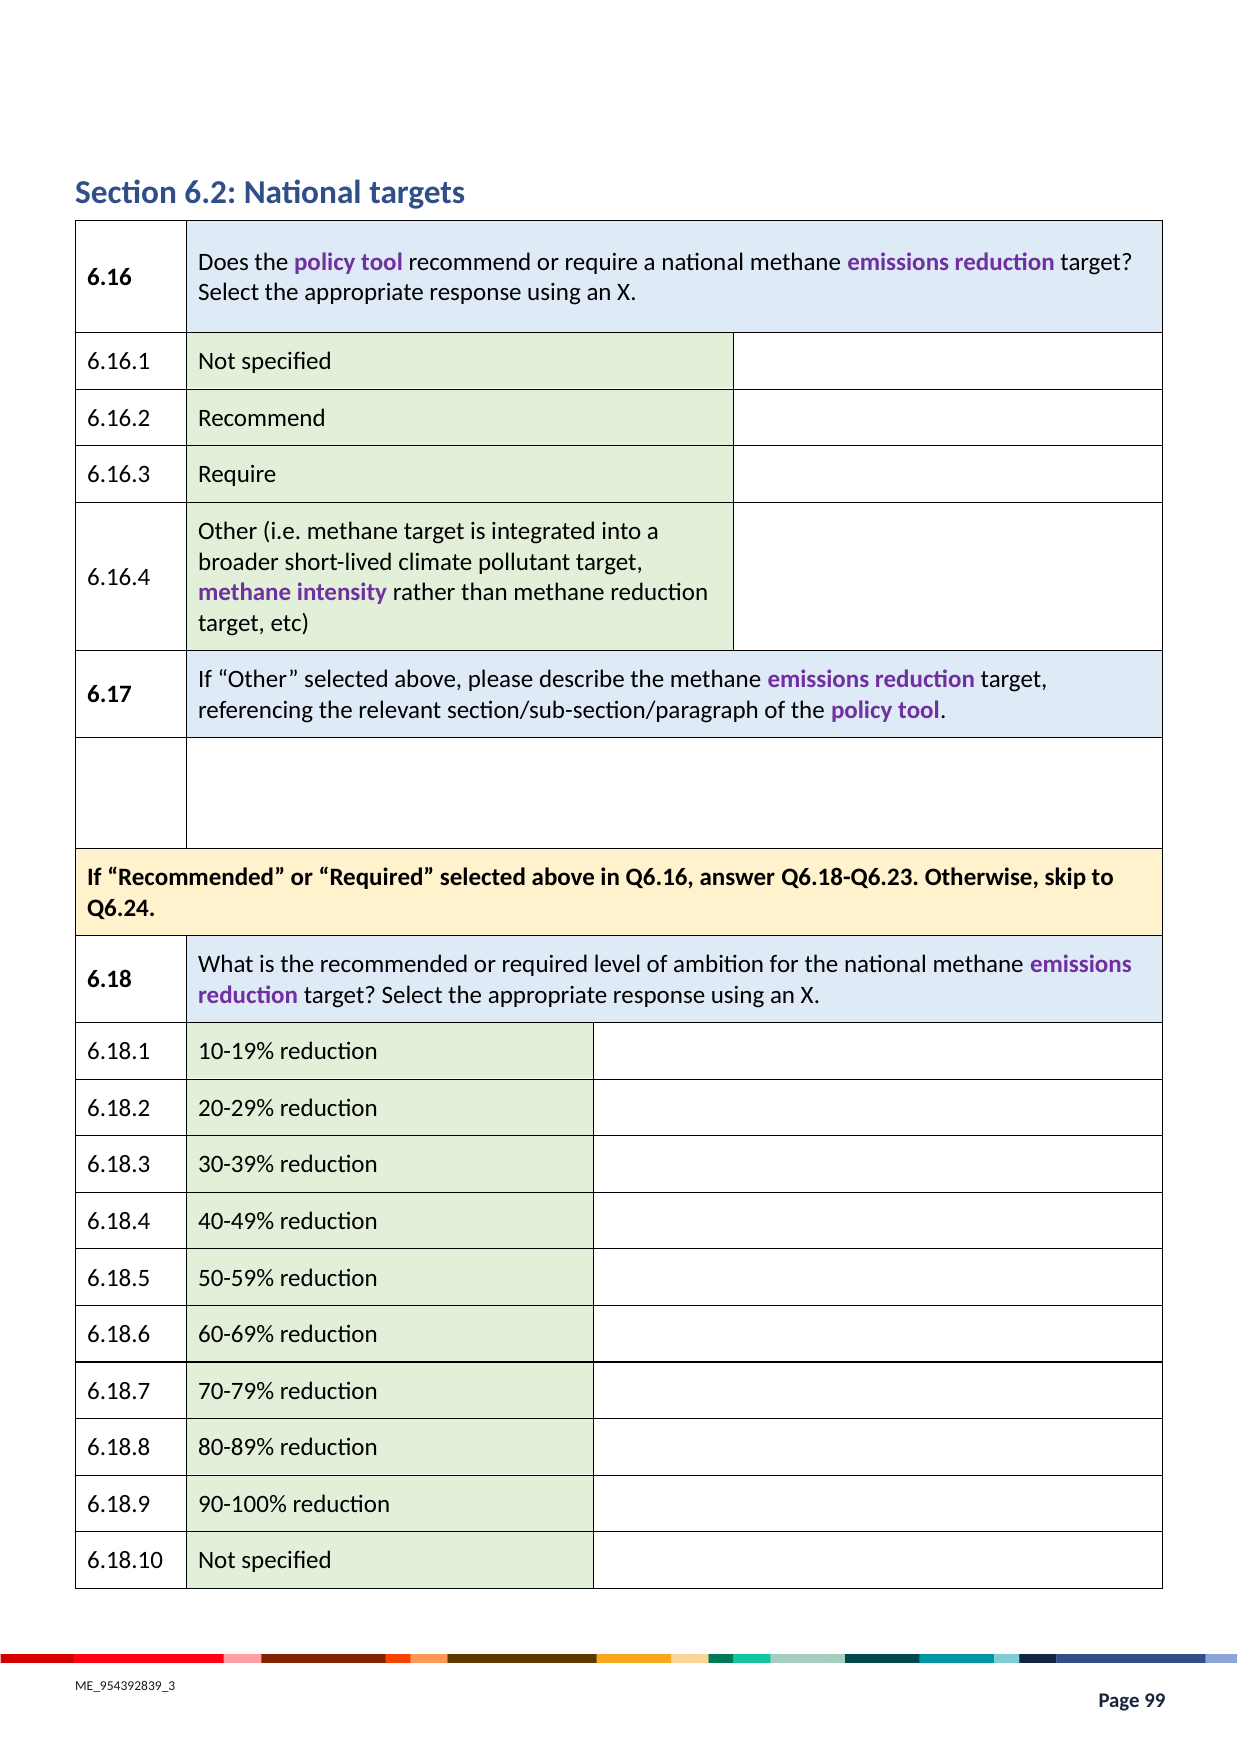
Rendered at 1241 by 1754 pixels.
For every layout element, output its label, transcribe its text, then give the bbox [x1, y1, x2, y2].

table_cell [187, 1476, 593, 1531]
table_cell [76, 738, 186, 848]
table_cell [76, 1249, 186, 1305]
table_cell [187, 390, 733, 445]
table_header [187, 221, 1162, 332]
picture [0, 1654, 1236, 1663]
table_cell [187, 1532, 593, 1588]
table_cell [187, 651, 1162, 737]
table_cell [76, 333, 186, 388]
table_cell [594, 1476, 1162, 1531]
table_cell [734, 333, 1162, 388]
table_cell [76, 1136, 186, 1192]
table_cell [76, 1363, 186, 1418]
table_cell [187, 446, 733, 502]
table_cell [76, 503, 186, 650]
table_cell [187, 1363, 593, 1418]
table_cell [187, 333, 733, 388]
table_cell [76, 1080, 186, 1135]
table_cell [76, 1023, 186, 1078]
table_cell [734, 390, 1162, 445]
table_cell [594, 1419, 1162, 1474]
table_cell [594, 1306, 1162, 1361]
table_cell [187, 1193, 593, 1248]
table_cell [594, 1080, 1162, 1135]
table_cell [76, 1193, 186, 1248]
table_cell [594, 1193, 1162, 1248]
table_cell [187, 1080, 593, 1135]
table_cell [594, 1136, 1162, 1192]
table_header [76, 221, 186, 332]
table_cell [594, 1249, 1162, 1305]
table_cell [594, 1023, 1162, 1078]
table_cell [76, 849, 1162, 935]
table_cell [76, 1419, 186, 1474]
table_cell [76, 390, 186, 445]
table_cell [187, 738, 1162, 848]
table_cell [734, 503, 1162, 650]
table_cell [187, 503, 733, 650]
subtitle Section 6.2: National targets [75, 171, 1165, 211]
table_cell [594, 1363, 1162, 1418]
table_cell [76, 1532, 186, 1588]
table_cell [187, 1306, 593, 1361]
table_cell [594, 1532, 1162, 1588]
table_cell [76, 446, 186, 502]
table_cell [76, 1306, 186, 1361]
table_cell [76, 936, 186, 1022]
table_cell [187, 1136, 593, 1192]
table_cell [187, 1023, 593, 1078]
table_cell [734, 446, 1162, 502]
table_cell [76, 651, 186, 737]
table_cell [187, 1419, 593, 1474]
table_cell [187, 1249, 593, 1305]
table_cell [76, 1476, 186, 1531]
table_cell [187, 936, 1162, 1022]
